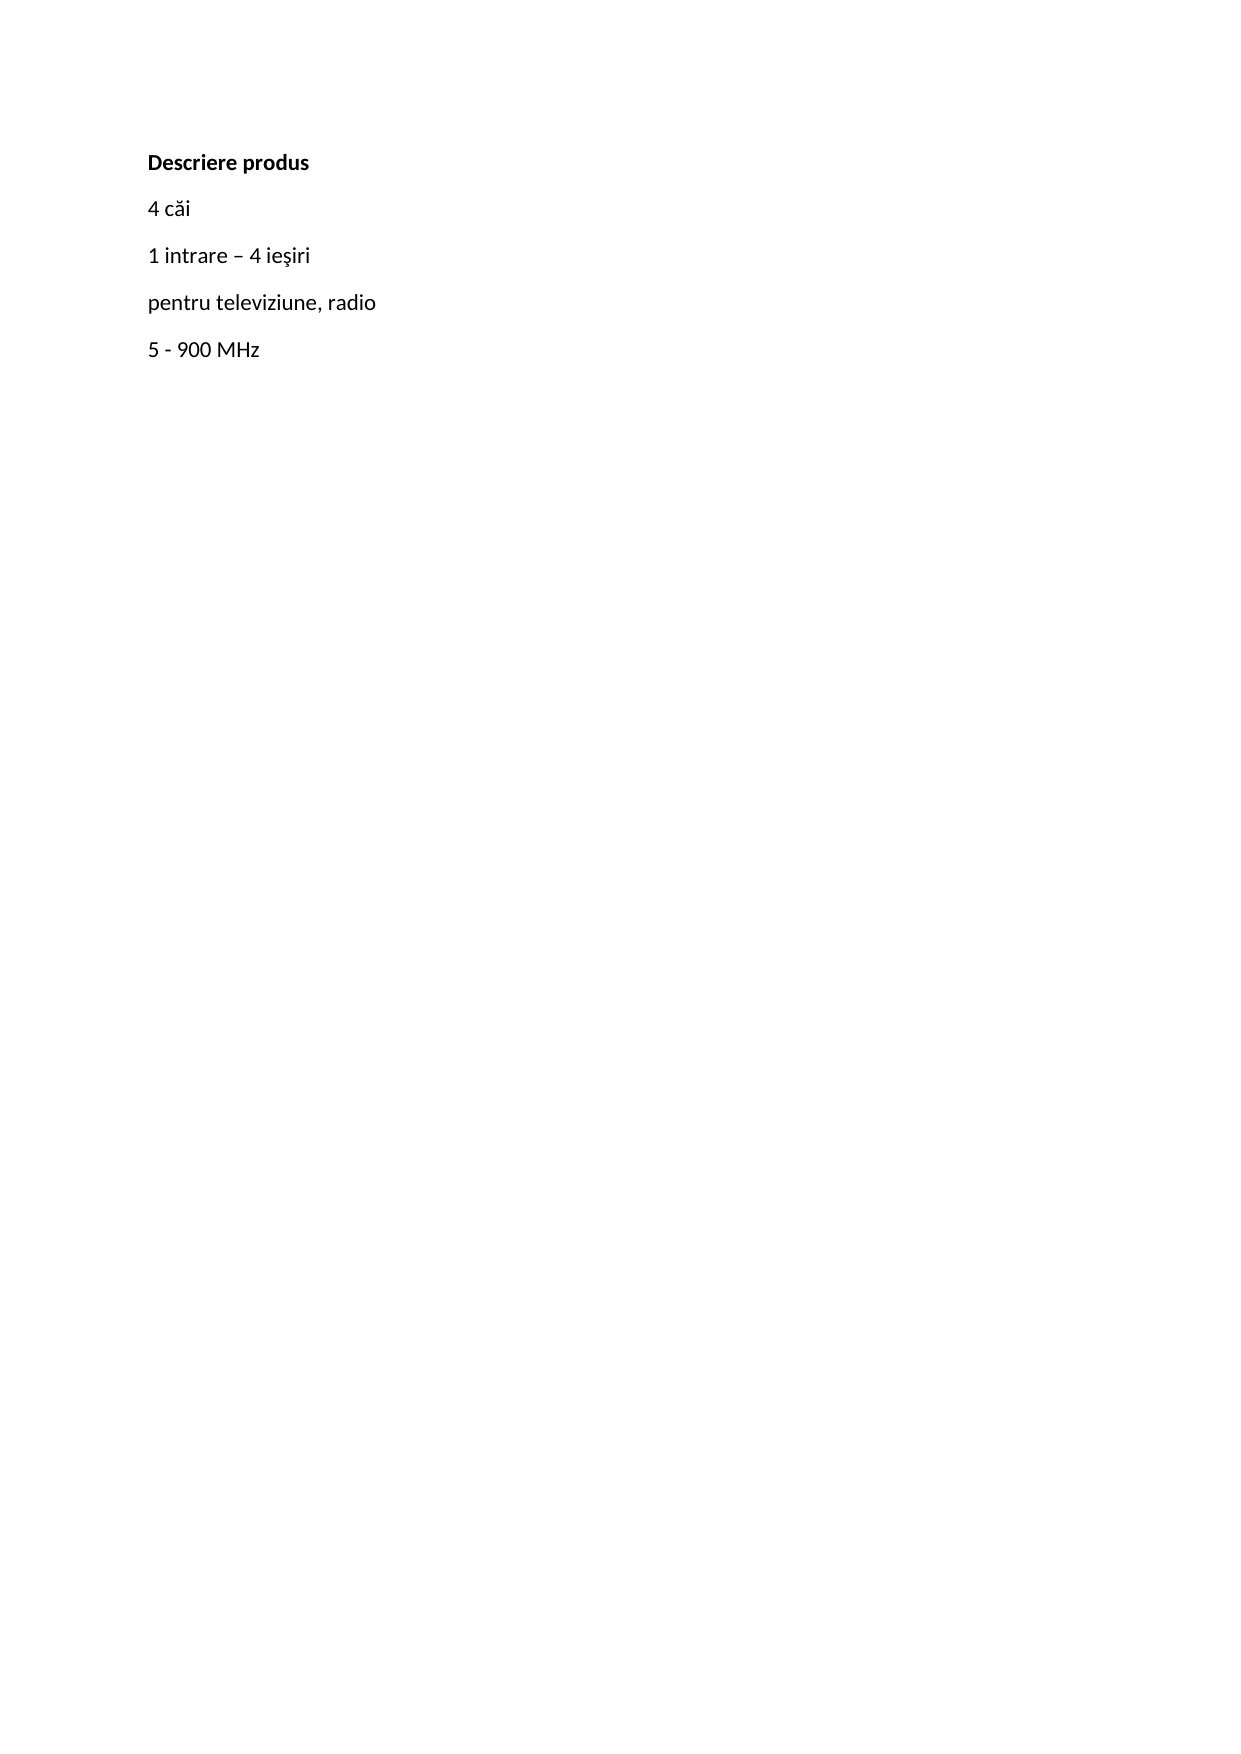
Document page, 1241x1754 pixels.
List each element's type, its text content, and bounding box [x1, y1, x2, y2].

text 5 - 900 MHz [148, 335, 1093, 363]
text 1 intrare – 4 ieşiri [148, 241, 1093, 269]
text 4 căi [148, 194, 1093, 222]
text Descriere produs [148, 148, 1093, 176]
text pentru televiziune, radio [148, 288, 1093, 316]
